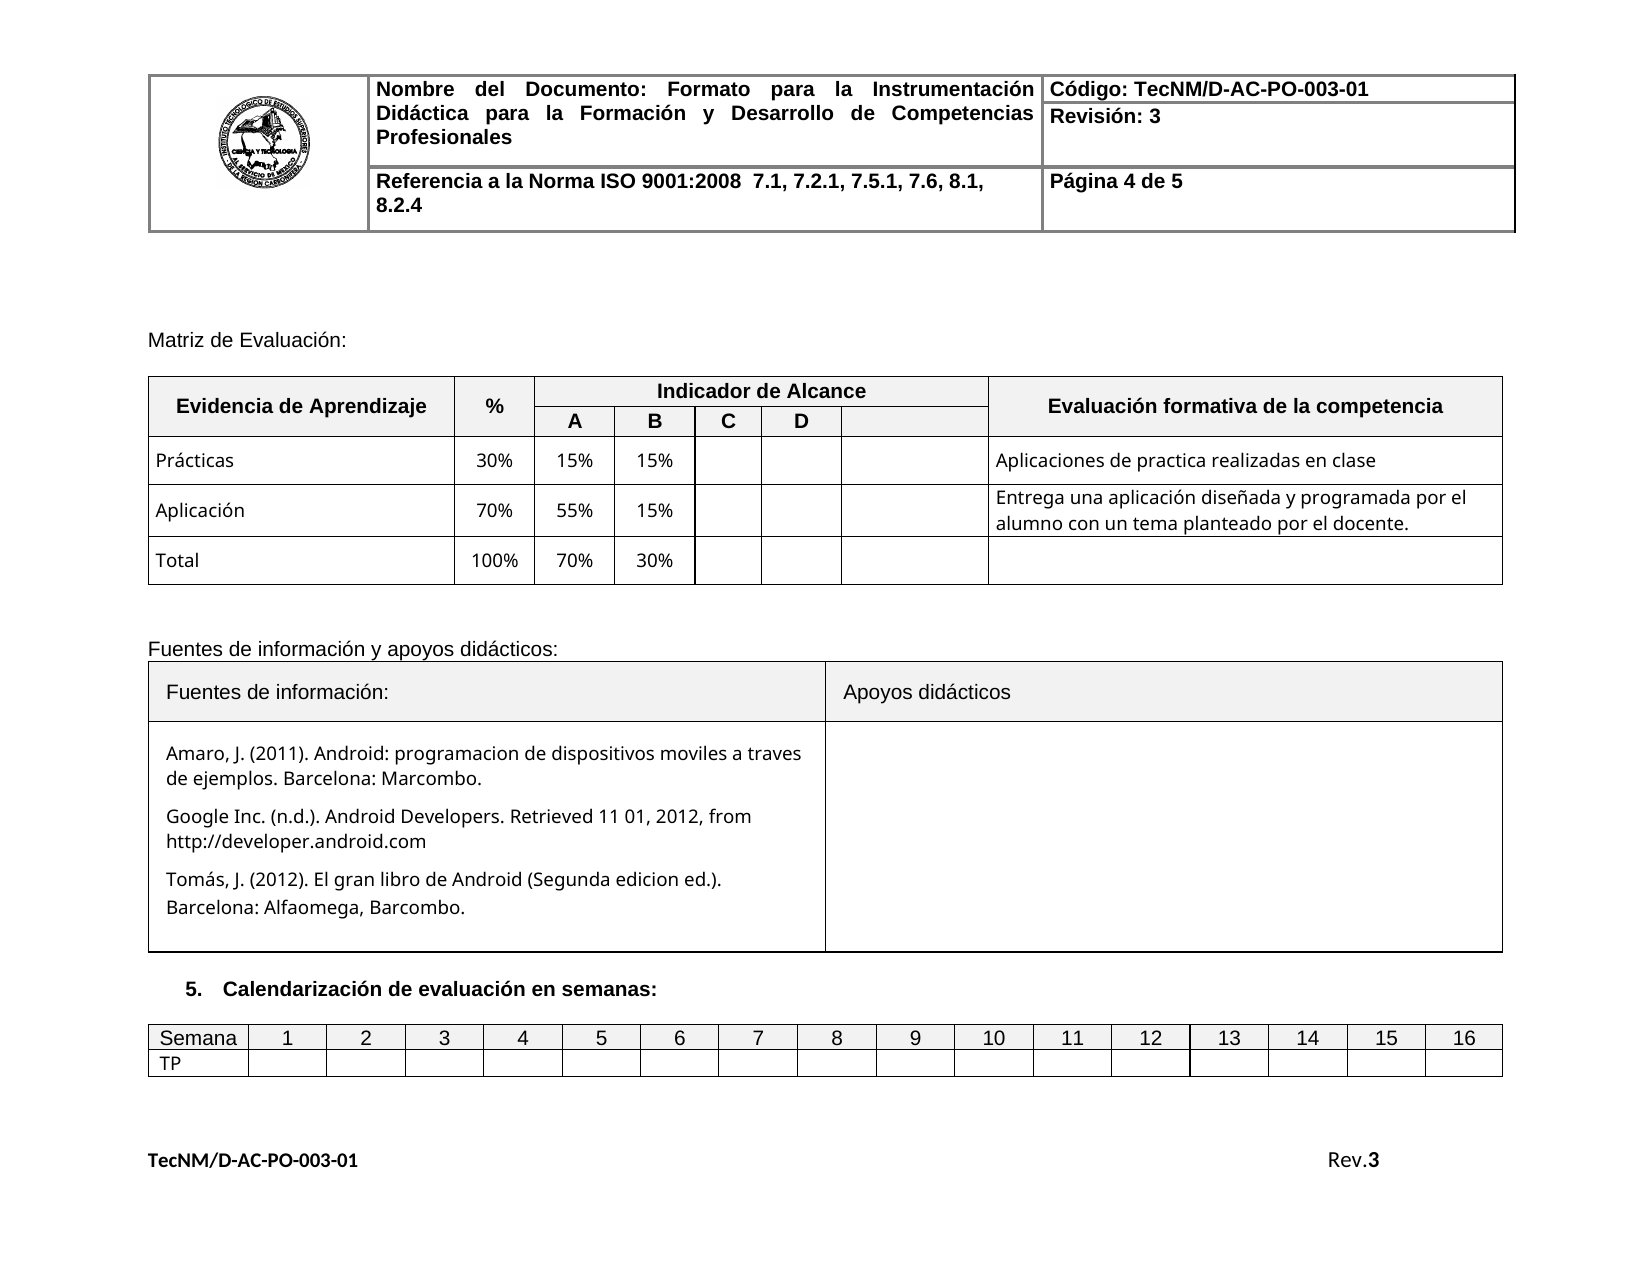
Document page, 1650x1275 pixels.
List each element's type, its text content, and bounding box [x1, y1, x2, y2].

table_cell Entrega una aplicación diseñada y programada por el alumno con un tema planteado por el docente. [989, 485, 1502, 536]
table_header 6 [641, 1025, 718, 1049]
table_cell [719, 1050, 797, 1076]
table_cell [563, 1050, 640, 1076]
table_cell [327, 1050, 405, 1076]
table_cell 70% [535, 537, 614, 584]
table_header 4 [484, 1025, 562, 1049]
table_cell 15% [535, 437, 614, 484]
table_cell [484, 1050, 562, 1076]
table_cell [1426, 1050, 1502, 1076]
table_cell Aplicación [149, 485, 454, 536]
table_header Apoyos didácticos [826, 662, 1502, 721]
table_cell 55% [535, 485, 614, 536]
list Calendarización de evaluación en semanas: [185, 976, 1502, 1000]
table_cell [842, 407, 988, 436]
table_header Fuentes de información: [149, 662, 825, 721]
table_cell Amaro, J. (2011). Android: programacion de dispositivos moviles a traves de ejemplos. Barcelona: Marcombo. Google Inc. (n.d.). Android Developers. Retrieved 11 01, 2012, from http://developer.android.com Tomás, J. (2012). El gran libro de Android (Segunda edicion ed.). Barcelona: Alfaomega, Barcombo. [149, 722, 825, 951]
table_cell [842, 437, 988, 484]
table_cell 15% [615, 485, 694, 536]
text Matriz de Evaluación: [148, 328, 1502, 352]
text Fuentes de información y apoyos didácticos: [148, 637, 1502, 661]
table_header 12 [1112, 1025, 1189, 1049]
table_cell [842, 485, 988, 536]
table_cell [798, 1050, 876, 1076]
table_cell 30% [615, 537, 694, 584]
table_cell [406, 1050, 483, 1076]
table_cell Aplicaciones de practica realizadas en clase [989, 437, 1502, 484]
table_header Semana [149, 1025, 248, 1049]
table_cell [762, 437, 841, 484]
table_cell Total [149, 537, 454, 584]
table_cell [826, 722, 1502, 951]
table_cell 15% [615, 437, 694, 484]
table_header 1 [249, 1025, 326, 1049]
table_header 3 [406, 1025, 483, 1049]
table_cell [989, 537, 1502, 584]
picture [217, 95, 310, 189]
table_header 8 [798, 1025, 876, 1049]
table_header 5 [563, 1025, 640, 1049]
table_cell [842, 537, 988, 584]
table_header 11 [1034, 1025, 1111, 1049]
table_cell B [615, 407, 694, 436]
table_header Evidencia de Aprendizaje [149, 377, 454, 436]
table_cell [762, 485, 841, 536]
table_cell TP [149, 1050, 248, 1076]
table_cell [696, 537, 761, 584]
table_header % [455, 377, 534, 436]
table_cell [1348, 1050, 1425, 1076]
table_cell [249, 1050, 326, 1076]
table_cell [1191, 1050, 1268, 1076]
table_header 13 [1191, 1025, 1268, 1049]
table_header Evaluación formativa de la competencia [989, 377, 1502, 436]
table_cell [696, 437, 761, 484]
table_cell [877, 1050, 954, 1076]
table_cell [955, 1050, 1033, 1076]
table_cell Prácticas [149, 437, 454, 484]
table_cell 100% [455, 537, 534, 584]
table_header 16 [1426, 1025, 1502, 1049]
table_header 9 [877, 1025, 954, 1049]
table_header 14 [1269, 1025, 1347, 1049]
table_cell [1269, 1050, 1347, 1076]
table_cell C [696, 407, 761, 436]
table_cell 70% [455, 485, 534, 536]
table_header Indicador de Alcance [535, 377, 988, 406]
table_cell [641, 1050, 718, 1076]
table_header 2 [327, 1025, 405, 1049]
table_header 15 [1348, 1025, 1425, 1049]
table_cell [1112, 1050, 1189, 1076]
table_cell A [535, 407, 614, 436]
table_cell 30% [455, 437, 534, 484]
table_cell D [762, 407, 841, 436]
table_header 10 [955, 1025, 1033, 1049]
table_header 7 [719, 1025, 797, 1049]
table_cell [1034, 1050, 1111, 1076]
table_cell [696, 485, 761, 536]
table_cell [762, 537, 841, 584]
